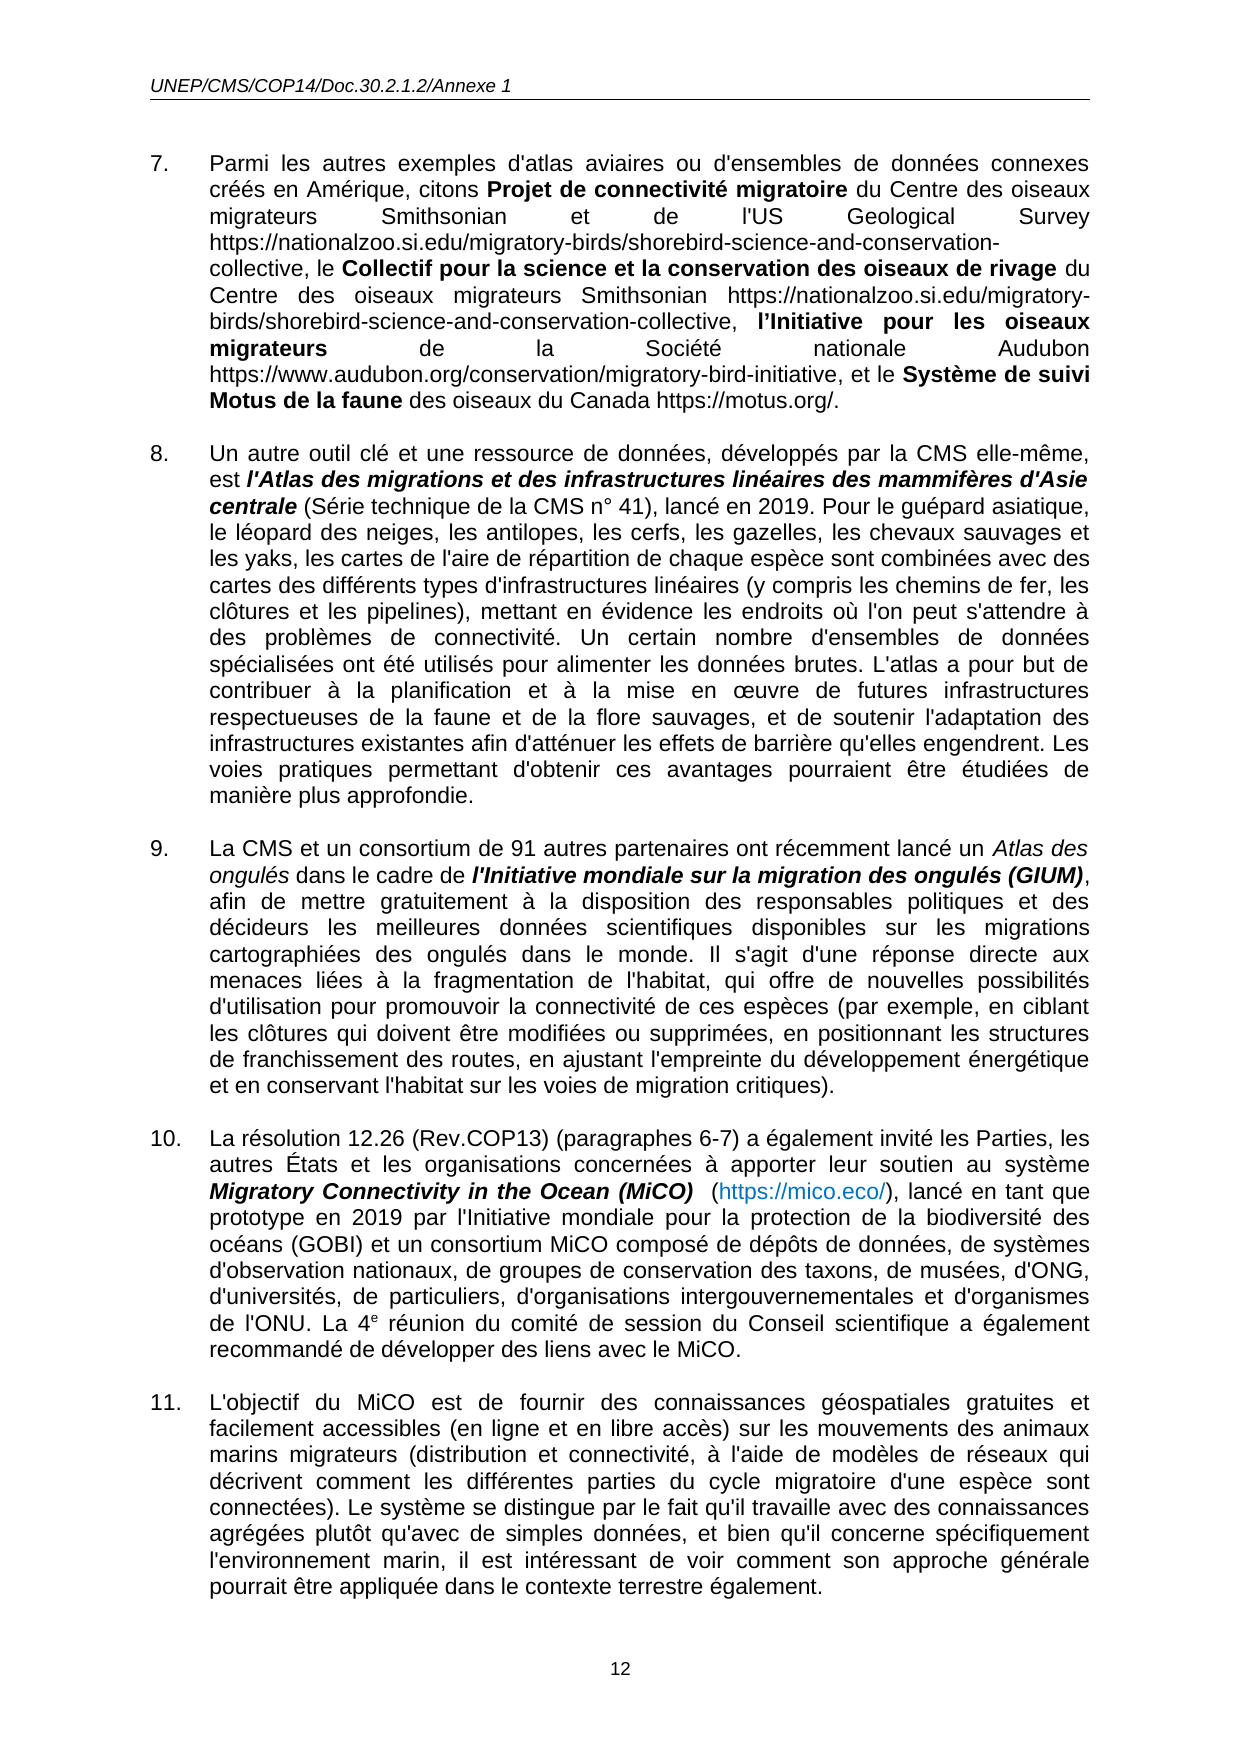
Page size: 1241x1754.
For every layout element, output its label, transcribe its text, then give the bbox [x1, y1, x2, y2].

list La résolution 12.26 (Rev.COP13) (paragraphes 6-7) a également invité les Parties, les autres États et les organisations concernées à apporter leur soutien au système Migratory Connectivity in the Ocean (MiCO) (https://mico.eco/), lancé en tant que prototype en 2019 par l'Initiative mondiale pour la protection de la biodiversité des océans (GOBI) et un consortium MiCO composé de dépôts de données, de systèmes d'observation nationaux, de groupes de conservation des taxons, de musées, d'ONG, d'universités, de particuliers, d'organisations intergouvernementales et d'organismes de l'ONU. La 4e réunion du comité de session du Conseil scientifique a également recommandé de développer des liens avec le MiCO. [150, 1125, 1090, 1362]
list Un autre outil clé et une ressource de données, développés par la CMS elle-même, est l'Atlas des migrations et des infrastructures linéaires des mammifères d'Asie centrale (Série technique de la CMS n° 41), lancé en 2019. Pour le guépard asiatique, le léopard des neiges, les antilopes, les cerfs, les gazelles, les chevaux sauvages et les yaks, les cartes de l'aire de répartition de chaque espèce sont combinées avec des cartes des différents types d'infrastructures linéaires (y compris les chemins de fer, les clôtures et les pipelines), mettant en évidence les endroits où l'on peut s'attendre à des problèmes de connectivité. Un certain nombre d'ensembles de données spécialisées ont été utilisés pour alimenter les données brutes. L'atlas a pour but de contribuer à la planification et à la mise en œuvre de futures infrastructures respectueuses de la faune et de la flore sauvages, et de soutenir l'adaptation des infrastructures existantes afin d'atténuer les effets de barrière qu'elles engendrent. Les voies pratiques permettant d'obtenir ces avantages pourraient être étudiées de manière plus approfondie. [150, 440, 1090, 809]
list L'objectif du MiCO est de fournir des connaissances géospatiales gratuites et facilement accessibles (en ligne et en libre accès) sur les mouvements des animaux marins migrateurs (distribution et connectivité, à l'aide de modèles de réseaux qui décrivent comment les différentes parties du cycle migratoire d'une espèce sont connectées). Le système se distingue par le fait qu'il travaille avec des connaissances agrégées plutôt qu'avec de simples données, et bien qu'il concerne spécifiquement l'environnement marin, il est intéressant de voir comment son approche générale pourrait être appliquée dans le contexte terrestre également. [150, 1389, 1090, 1599]
list Parmi les autres exemples d'atlas aviaires ou d'ensembles de données connexes créés en Amérique, citons Projet de connectivité migratoire du Centre des oiseaux migrateurs Smithsonian et de l'US Geological Survey https://nationalzoo.si.edu/migratory-birds/shorebird-science-and-conservation-collective, le Collectif pour la science et la conservation des oiseaux de rivage du Centre des oiseaux migrateurs Smithsonian https://nationalzoo.si.edu/migratory-birds/shorebird-science-and-conservation-collective, l’Initiative pour les oiseaux migrateurs de la Société nationale Audubon https://www.audubon.org/conservation/migratory-bird-initiative, et le Système de suivi Motus de la faune des oiseaux du Canada https://motus.org/. [150, 150, 1090, 413]
list La CMS et un consortium de 91 autres partenaires ont récemment lancé un Atlas des ongulés dans le cadre de l'Initiative mondiale sur la migration des ongulés (GIUM), afin de mettre gratuitement à la disposition des responsables politiques et des décideurs les meilleures données scientifiques disponibles sur les migrations cartographiées des ongulés dans le monde. Il s'agit d'une réponse directe aux menaces liées à la fragmentation de l'habitat, qui offre de nouvelles possibilités d'utilisation pour promouvoir la connectivité de ces espèces (par exemple, en ciblant les clôtures qui doivent être modifiées ou supprimées, en positionnant les structures de franchissement des routes, en ajustant l'empreinte du développement énergétique et en conservant l'habitat sur les voies de migration critiques). [150, 835, 1090, 1099]
